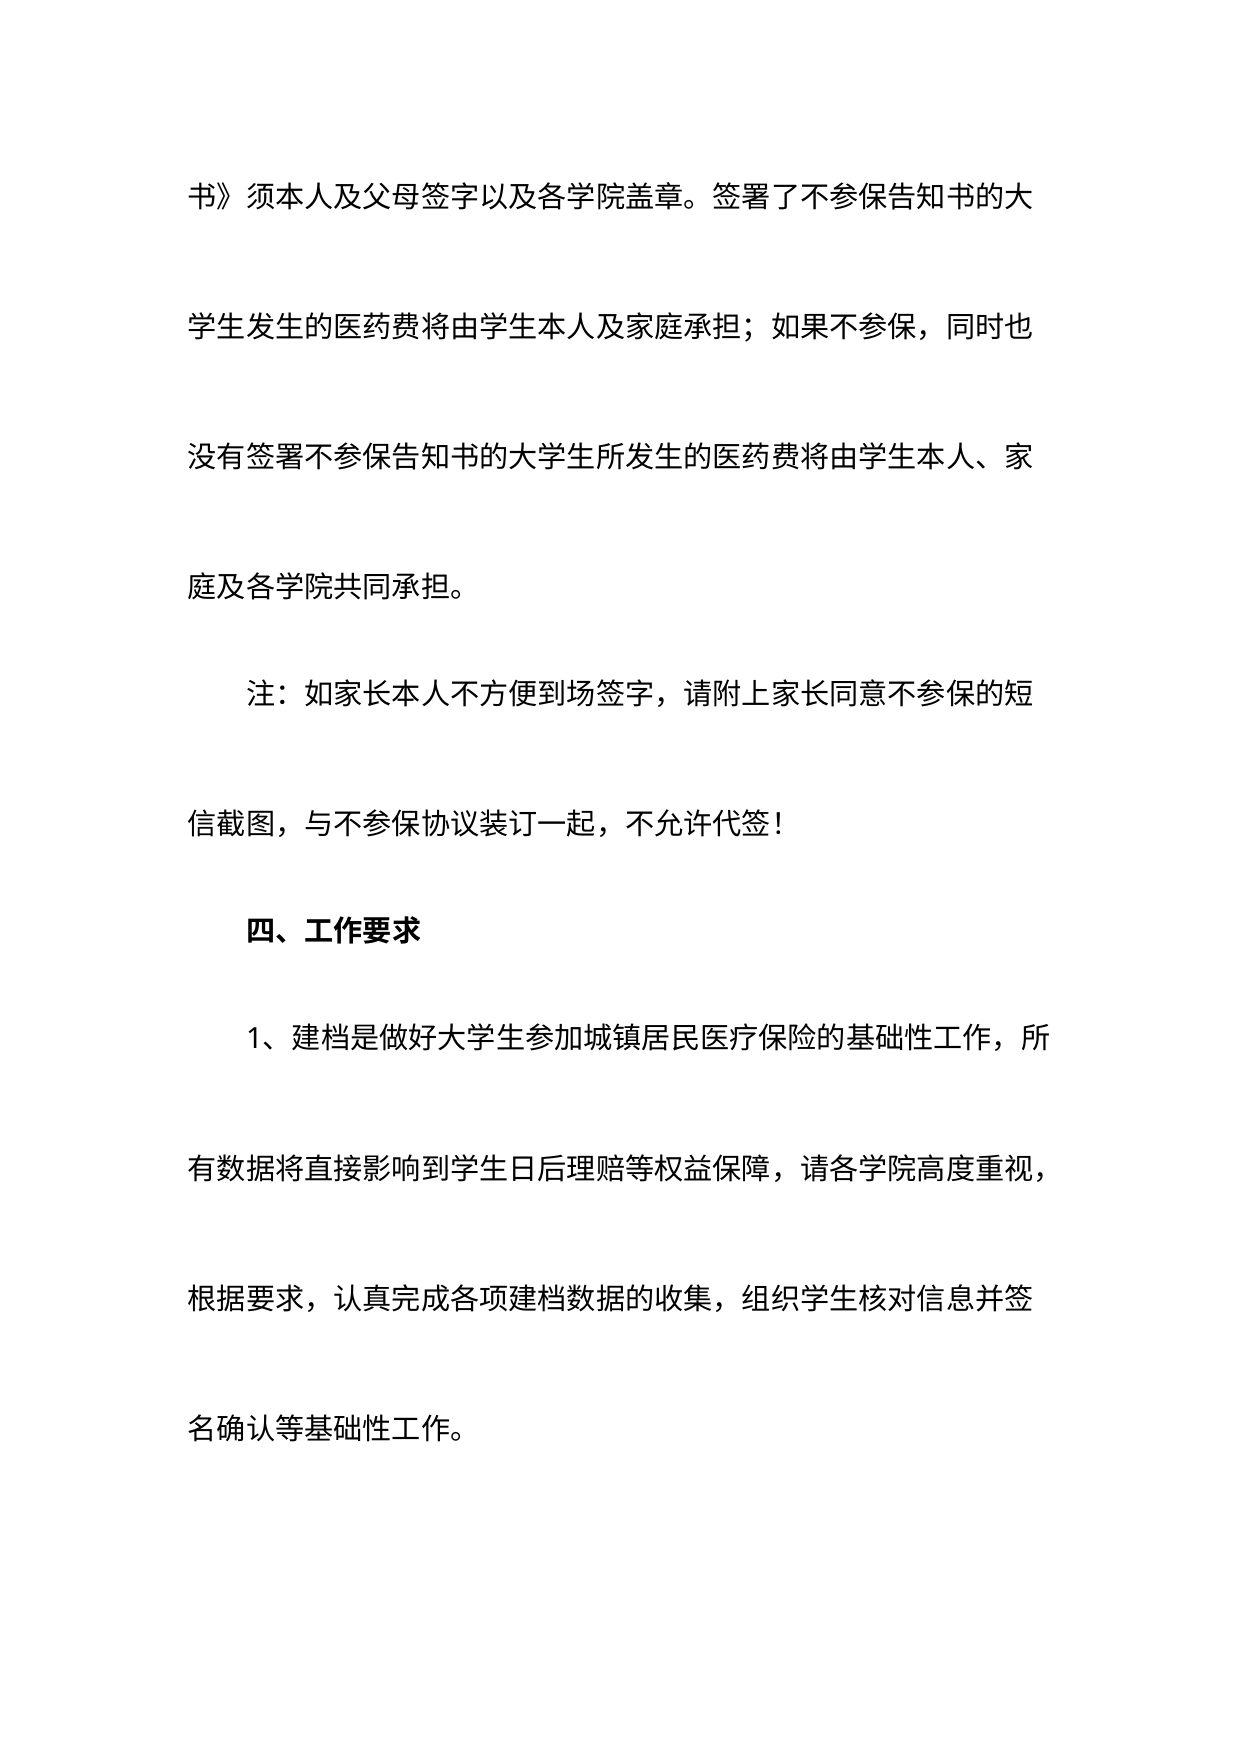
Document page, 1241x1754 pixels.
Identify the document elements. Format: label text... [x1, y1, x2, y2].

text 注：如家长本人不方便到场签字，请附上家长同意不参保的短信截图，与不参保协议装订一起，不允许代签！ [187, 659, 1053, 854]
text 四、工作要求 [187, 897, 1053, 962]
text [187, 162, 1053, 617]
text 1、建档是做好大学生参加城镇居民医疗保险的基础性工作，所有数据将直接影响到学生日后理赔等权益保障，请各学院高度重视，根据要求，认真完成各项建档数据的收集，组织学生核对信息并签名确认等基础性工作。 [187, 1004, 1053, 1459]
